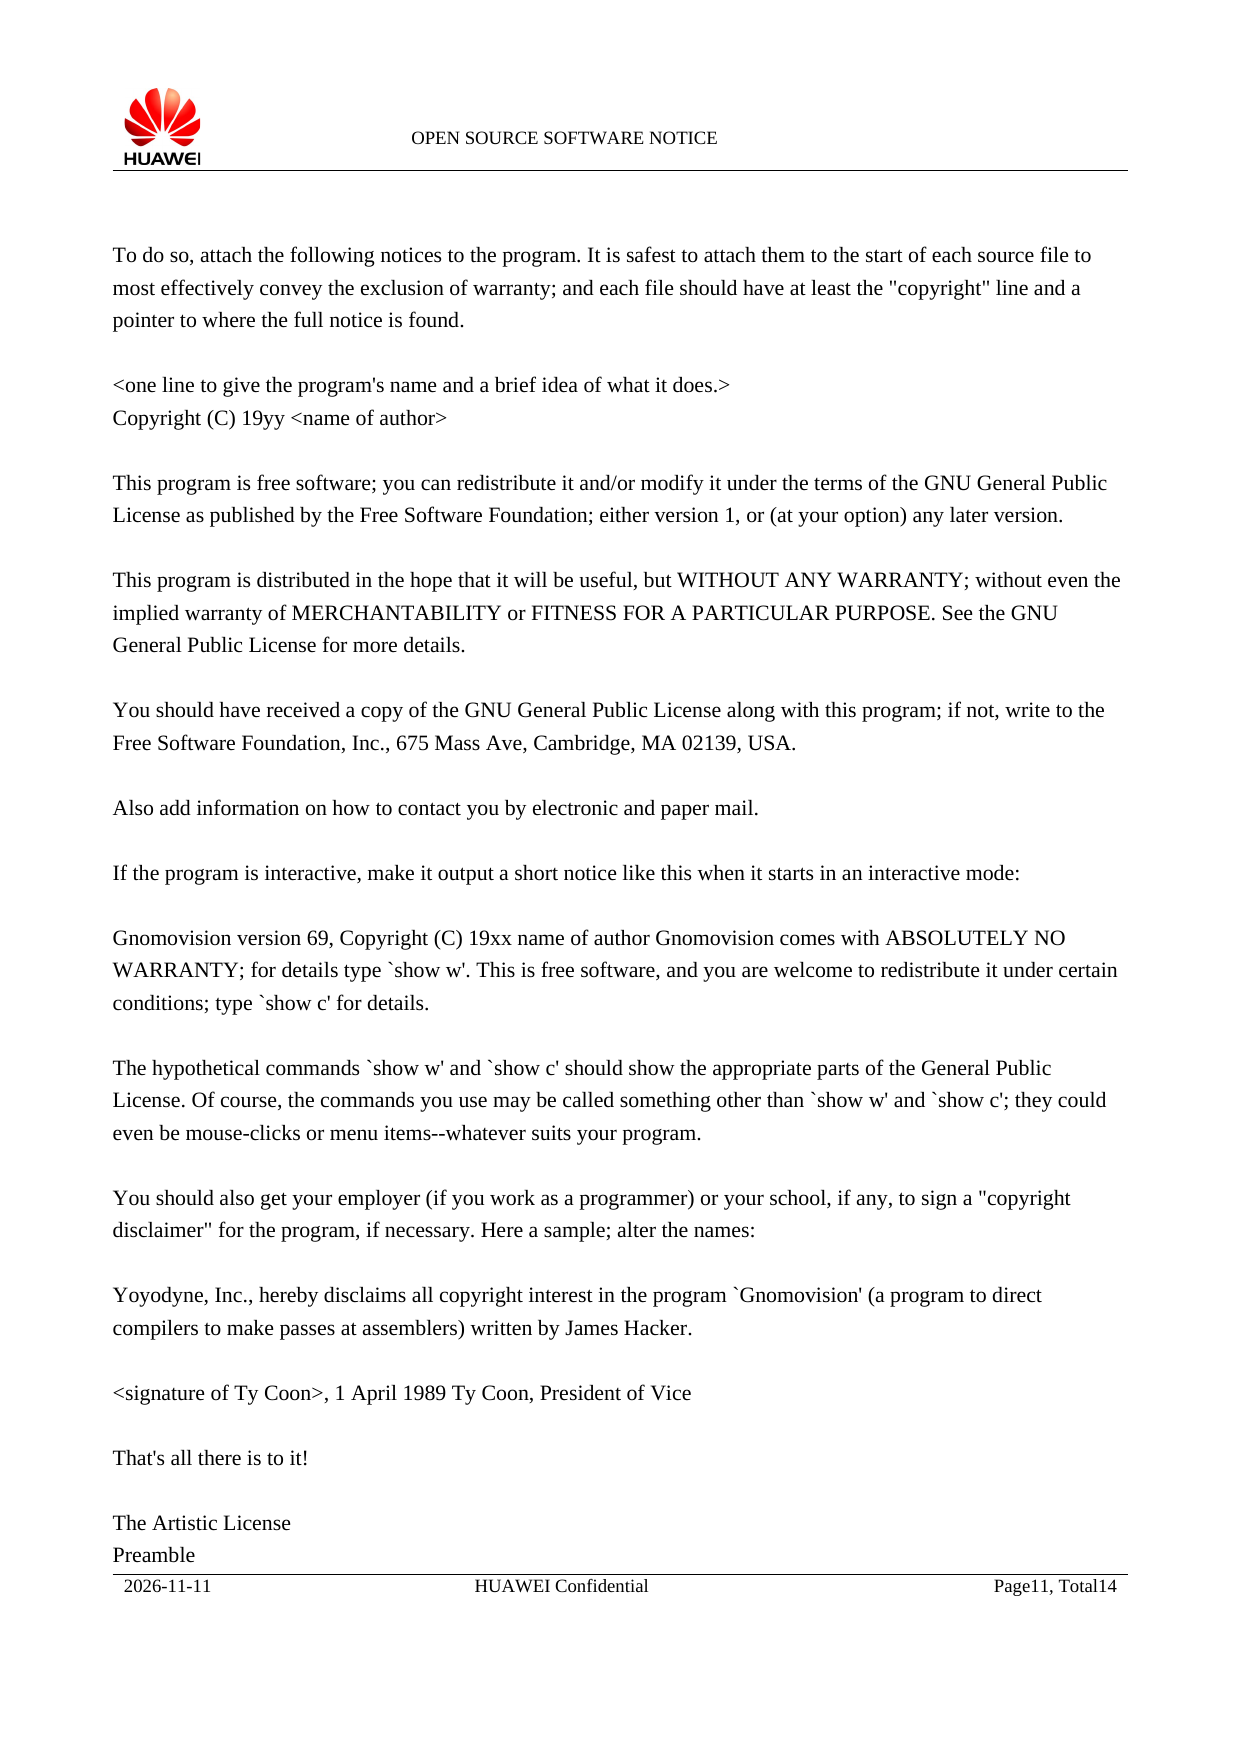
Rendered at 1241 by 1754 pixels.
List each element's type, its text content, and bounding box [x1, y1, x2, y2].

picture [124, 88, 201, 165]
